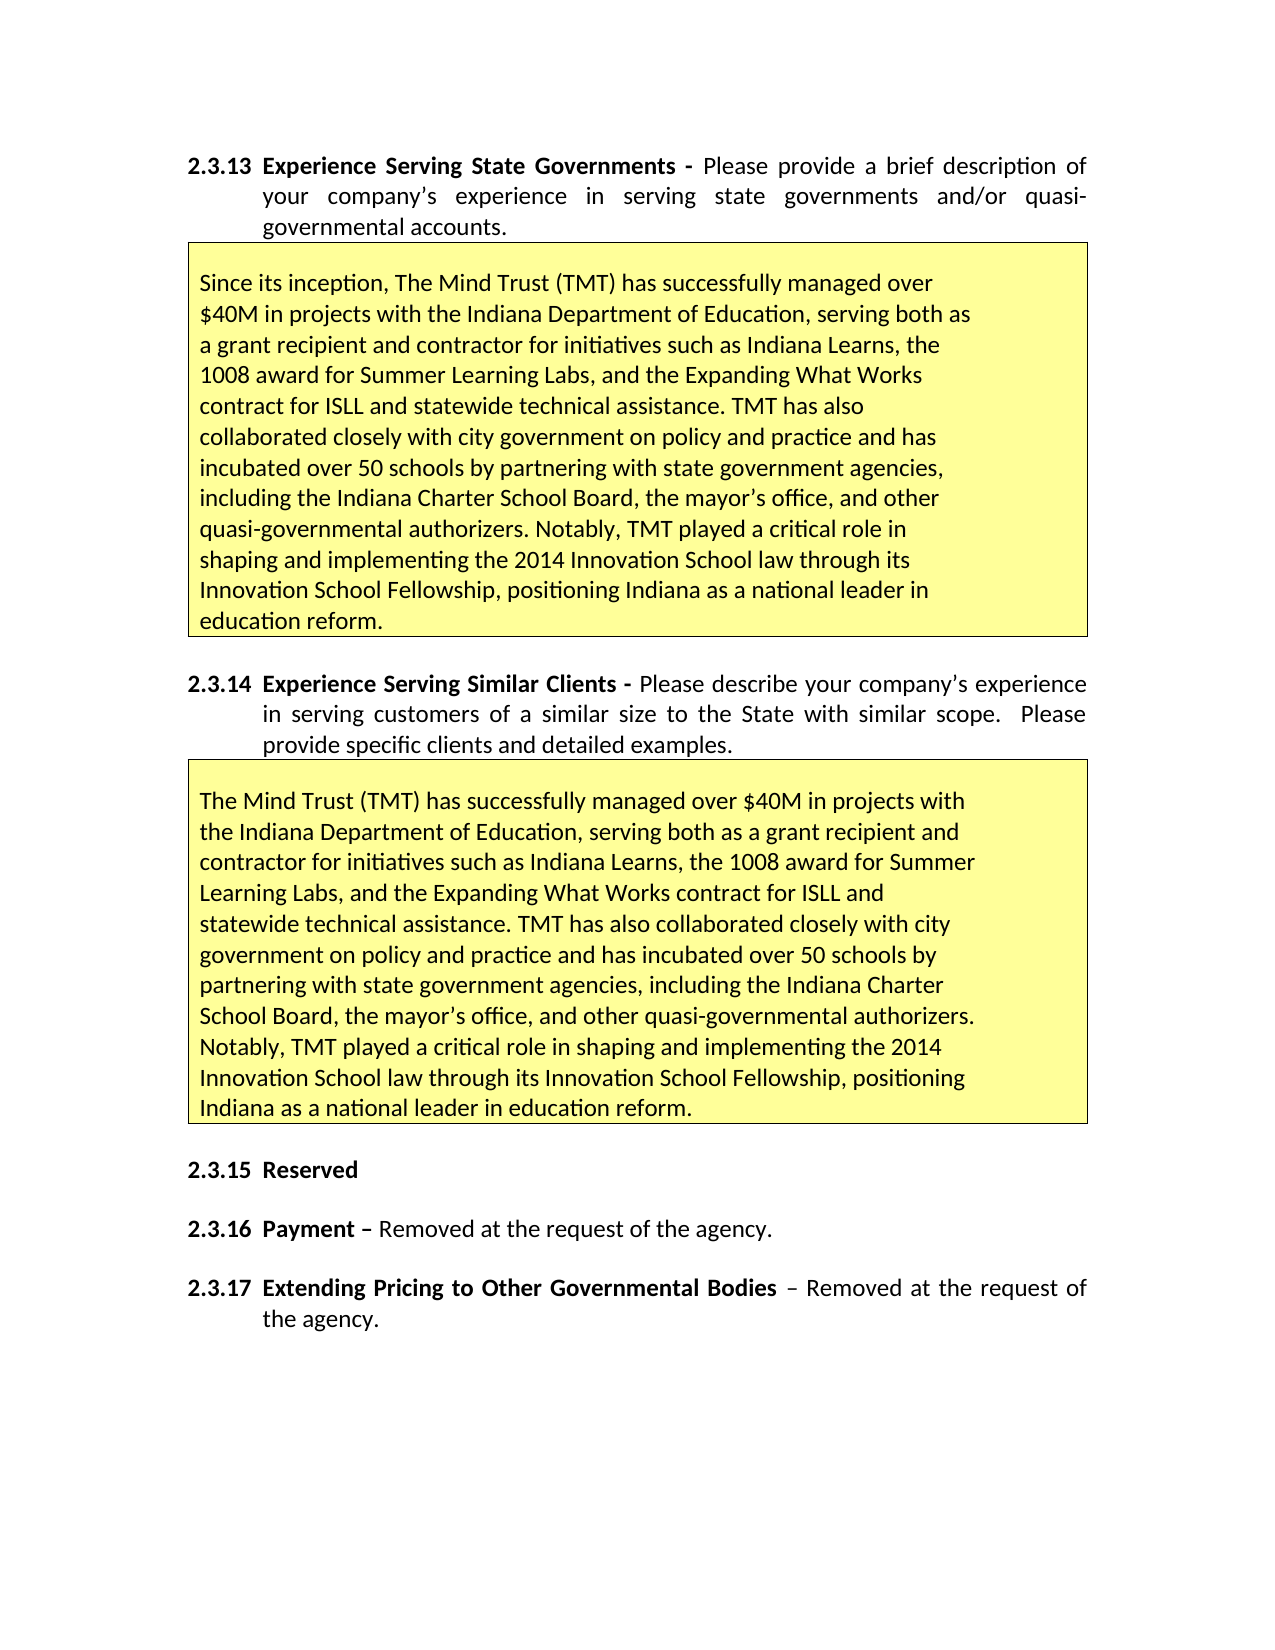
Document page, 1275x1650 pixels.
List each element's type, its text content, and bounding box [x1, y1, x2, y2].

list Reserved [187, 1155, 1087, 1185]
list Experience Serving State Governments - Please provide a brief description of your company’s experience in serving state governments and/or quasi-governmental accounts. [187, 150, 1087, 242]
list Experience Serving Similar Clients - Please describe your company’s experience in serving customers of a similar size to the State with similar scope. Please provide specific clients and detailed examples. [187, 668, 1087, 759]
list Extending Pricing to Other Governmental Bodies – Removed at the request of the agency. [187, 1272, 1087, 1333]
list Payment – Removed at the request of the agency. [187, 1213, 1087, 1244]
table_header The Mind Trust (TMT) has successfully managed over $40M in projects with the Indiana Department of Education, serving both as a grant recipient and contractor for initiatives such as Indiana Learns, the 1008 award for Summer Learning Labs, and the Expanding What Works contract for ISLL and statewide technical assistance. TMT has also collaborated closely with city government on policy and practice and has incubated over 50 schools by partnering with state government agencies, including the Indiana Charter School Board, the mayor’s office, and other quasi-governmental authorizers. Notably, TMT played a critical role in shaping and implementing the 2014 Innovation School law through its Innovation School Fellowship, positioning Indiana as a national leader in education reform. [189, 760, 1087, 1123]
table_header Since its inception, The Mind Trust (TMT) has successfully managed over $40M in projects with the Indiana Department of Education, serving both as a grant recipient and contractor for initiatives such as Indiana Learns, the 1008 award for Summer Learning Labs, and the Expanding What Works contract for ISLL and statewide technical assistance. TMT has also collaborated closely with city government on policy and practice and has incubated over 50 schools by partnering with state government agencies, including the Indiana Charter School Board, the mayor’s office, and other quasi-governmental authorizers. Notably, TMT played a critical role in shaping and implementing the 2014 Innovation School law through its Innovation School Fellowship, positioning Indiana as a national leader in education reform. [189, 243, 1087, 636]
